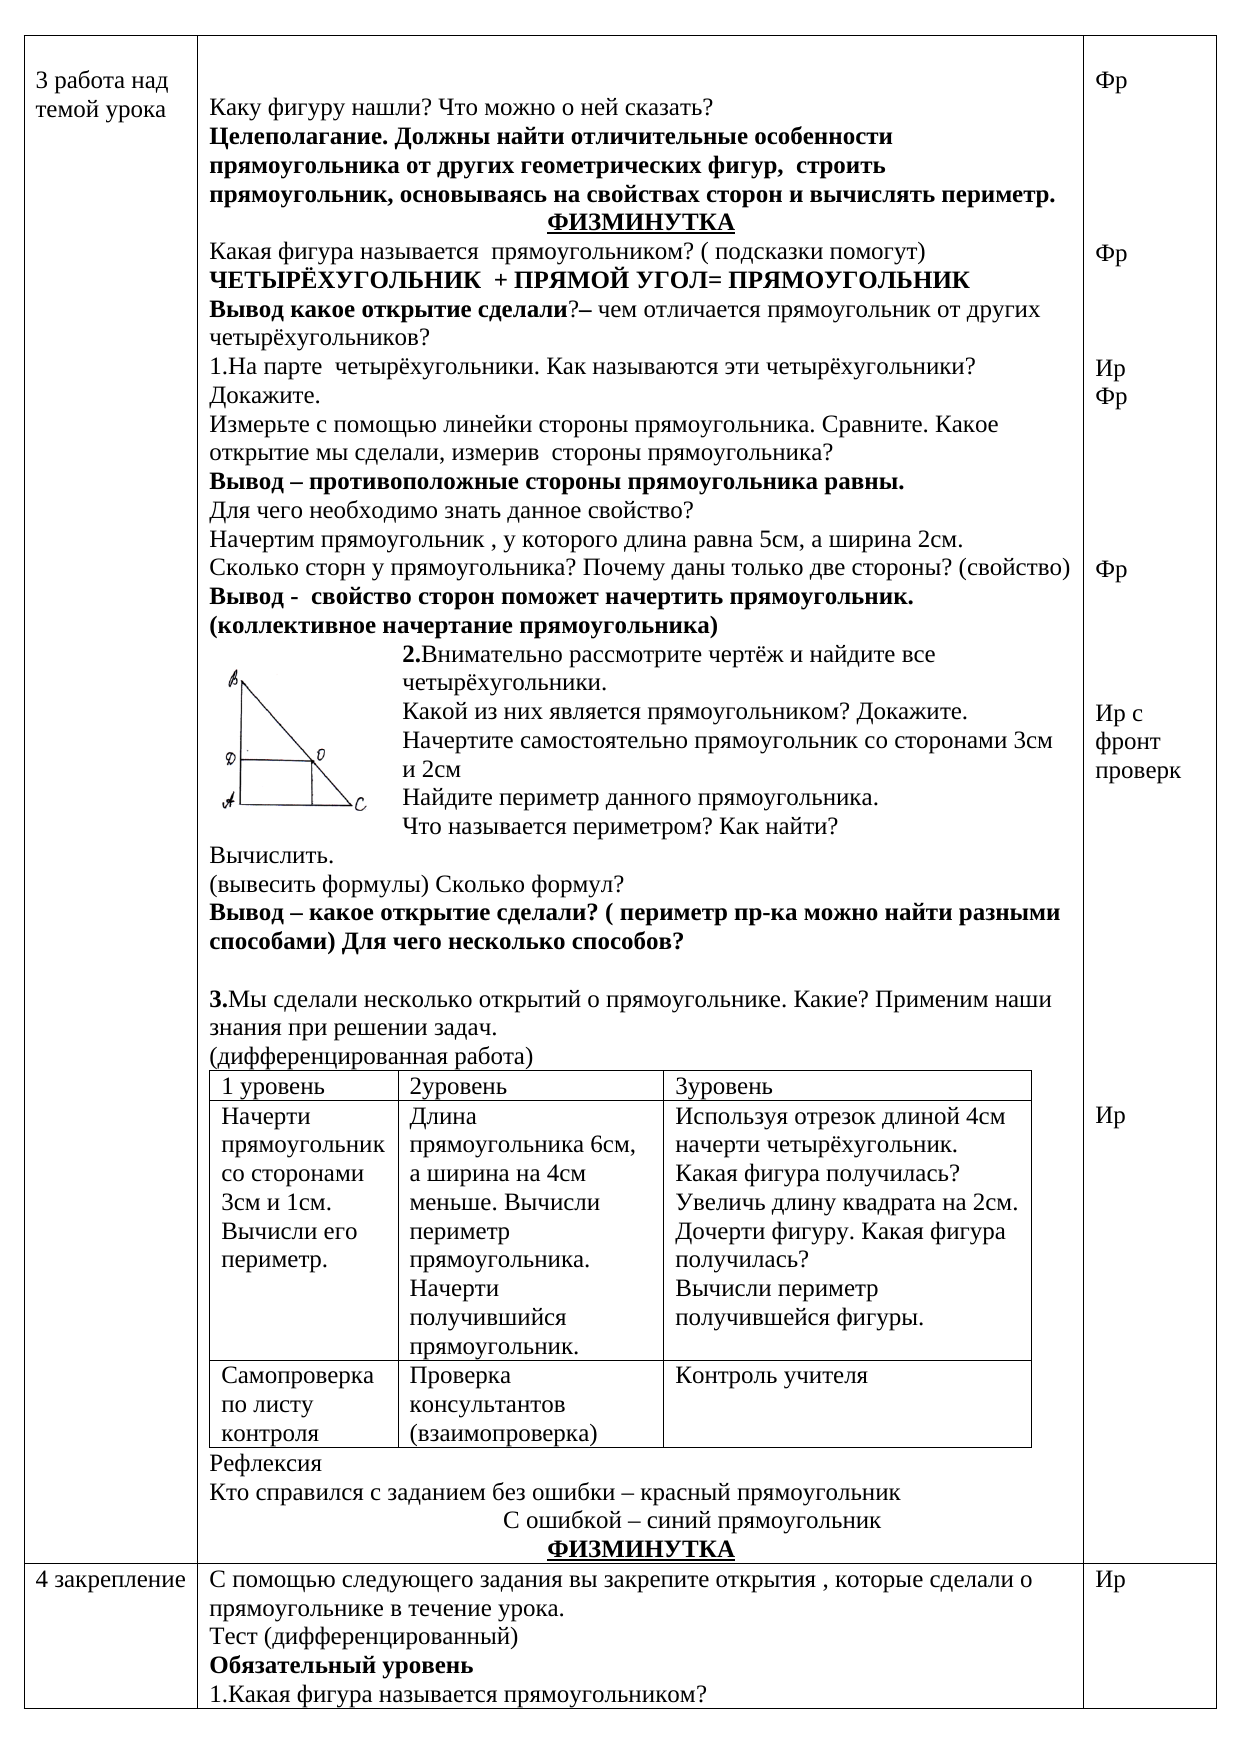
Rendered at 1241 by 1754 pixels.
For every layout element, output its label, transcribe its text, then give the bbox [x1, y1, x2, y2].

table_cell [25, 36, 197, 1563]
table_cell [198, 1564, 1083, 1708]
table_cell Ир [1084, 1564, 1216, 1708]
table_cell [198, 36, 1083, 1563]
picture [209, 663, 384, 826]
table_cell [1084, 36, 1216, 1563]
table_cell 4 закрепление [25, 1564, 197, 1708]
